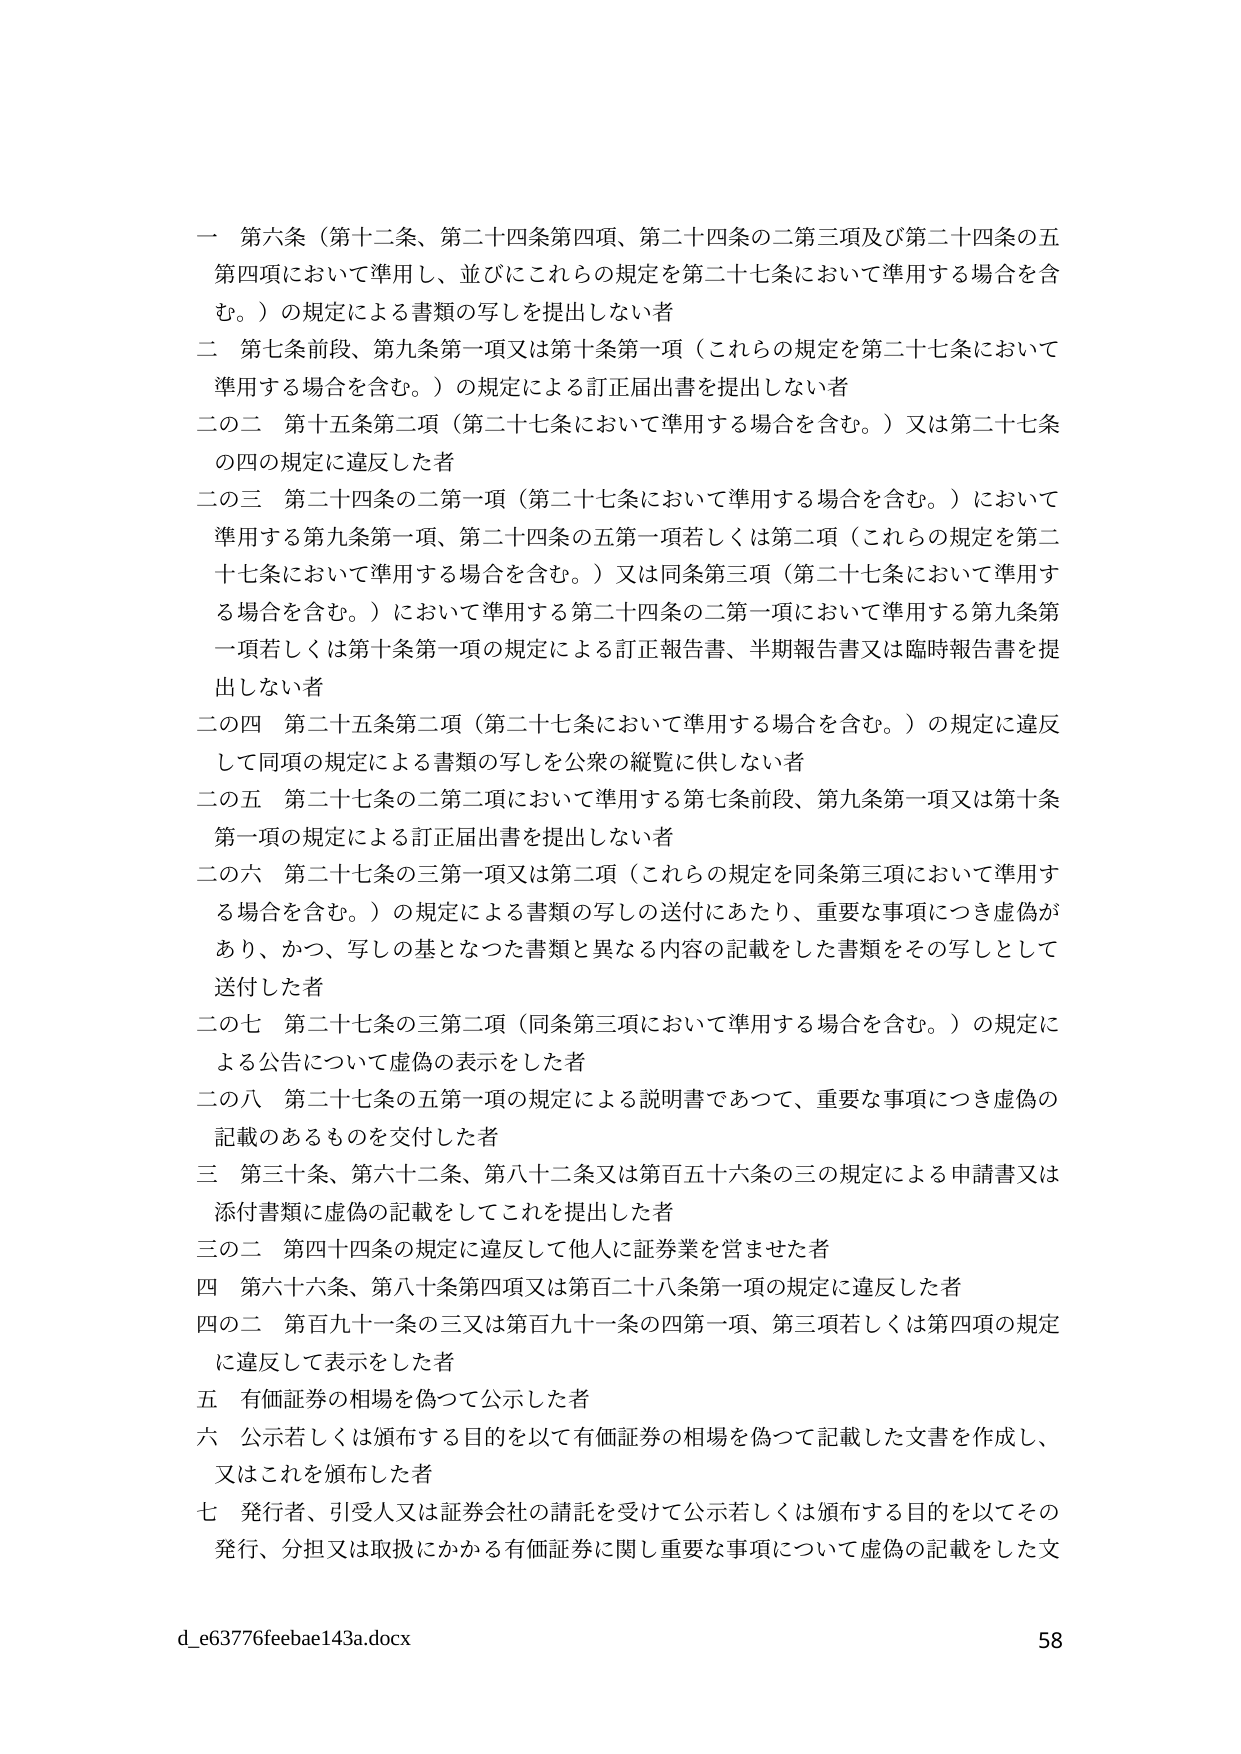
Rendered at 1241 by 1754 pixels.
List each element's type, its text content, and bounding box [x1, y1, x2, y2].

text 六 公示若しくは頒布する目的を以て有価証券の相場を偽つて記載した文書を作成し、又はこれを頒布した者 [196, 1417, 1063, 1492]
text 二の三 第二十四条の二第一項（第二十七条において準用する場合を含む。）において準用する第九条第一項、第二十四条の五第一項若しくは第二項（これらの規定を第二十七条において準用する場合を含む。）又は同条第三項（第二十七条において準用する場合を含む。）において準用する第二十四条の二第一項において準用する第九条第一項若しくは第十条第一項の規定による訂正報告書、半期報告書又は臨時報告書を提出しない者 [196, 479, 1063, 704]
text 二の六 第二十七条の三第一項又は第二項（これらの規定を同条第三項において準用する場合を含む。）の規定による書類の写しの送付にあたり、重要な事項につき虚偽があり、かつ、写しの基となつた書類と異なる内容の記載をした書類をその写しとして送付した者 [196, 854, 1063, 1004]
text 四 第六十六条、第八十条第四項又は第百二十八条第一項の規定に違反した者 [196, 1267, 1063, 1304]
text 二の七 第二十七条の三第二項（同条第三項において準用する場合を含む。）の規定による公告について虚偽の表示をした者 [196, 1004, 1063, 1079]
text 五 有価証券の相場を偽つて公示した者 [196, 1379, 1063, 1417]
text 二の二 第十五条第二項（第二十七条において準用する場合を含む。）又は第二十七条の四の規定に違反した者 [196, 404, 1063, 479]
text 二の八 第二十七条の五第一項の規定による説明書であつて、重要な事項につき虚偽の記載のあるものを交付した者 [196, 1079, 1063, 1154]
text 四の二 第百九十一条の三又は第百九十一条の四第一項、第三項若しくは第四項の規定に違反して表示をした者 [196, 1304, 1063, 1379]
text 三の二 第四十四条の規定に違反して他人に証券業を営ませた者 [196, 1229, 1063, 1267]
text 二の四 第二十五条第二項（第二十七条において準用する場合を含む。）の規定に違反して同項の規定による書類の写しを公衆の縦覧に供しない者 [196, 704, 1063, 779]
text 二の五 第二十七条の二第二項において準用する第七条前段、第九条第一項又は第十条第一項の規定による訂正届出書を提出しない者 [196, 779, 1063, 854]
text 一 第六条（第十二条、第二十四条第四項、第二十四条の二第三項及び第二十四条の五第四項において準用し、並びにこれらの規定を第二十七条において準用する場合を含む。）の規定による書類の写しを提出しない者 [196, 217, 1063, 329]
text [196, 1492, 1063, 1567]
text 三 第三十条、第六十二条、第八十二条又は第百五十六条の三の規定による申請書又は添付書類に虚偽の記載をしてこれを提出した者 [196, 1154, 1063, 1229]
text 二 第七条前段、第九条第一項又は第十条第一項（これらの規定を第二十七条において準用する場合を含む。）の規定による訂正届出書を提出しない者 [196, 329, 1063, 404]
